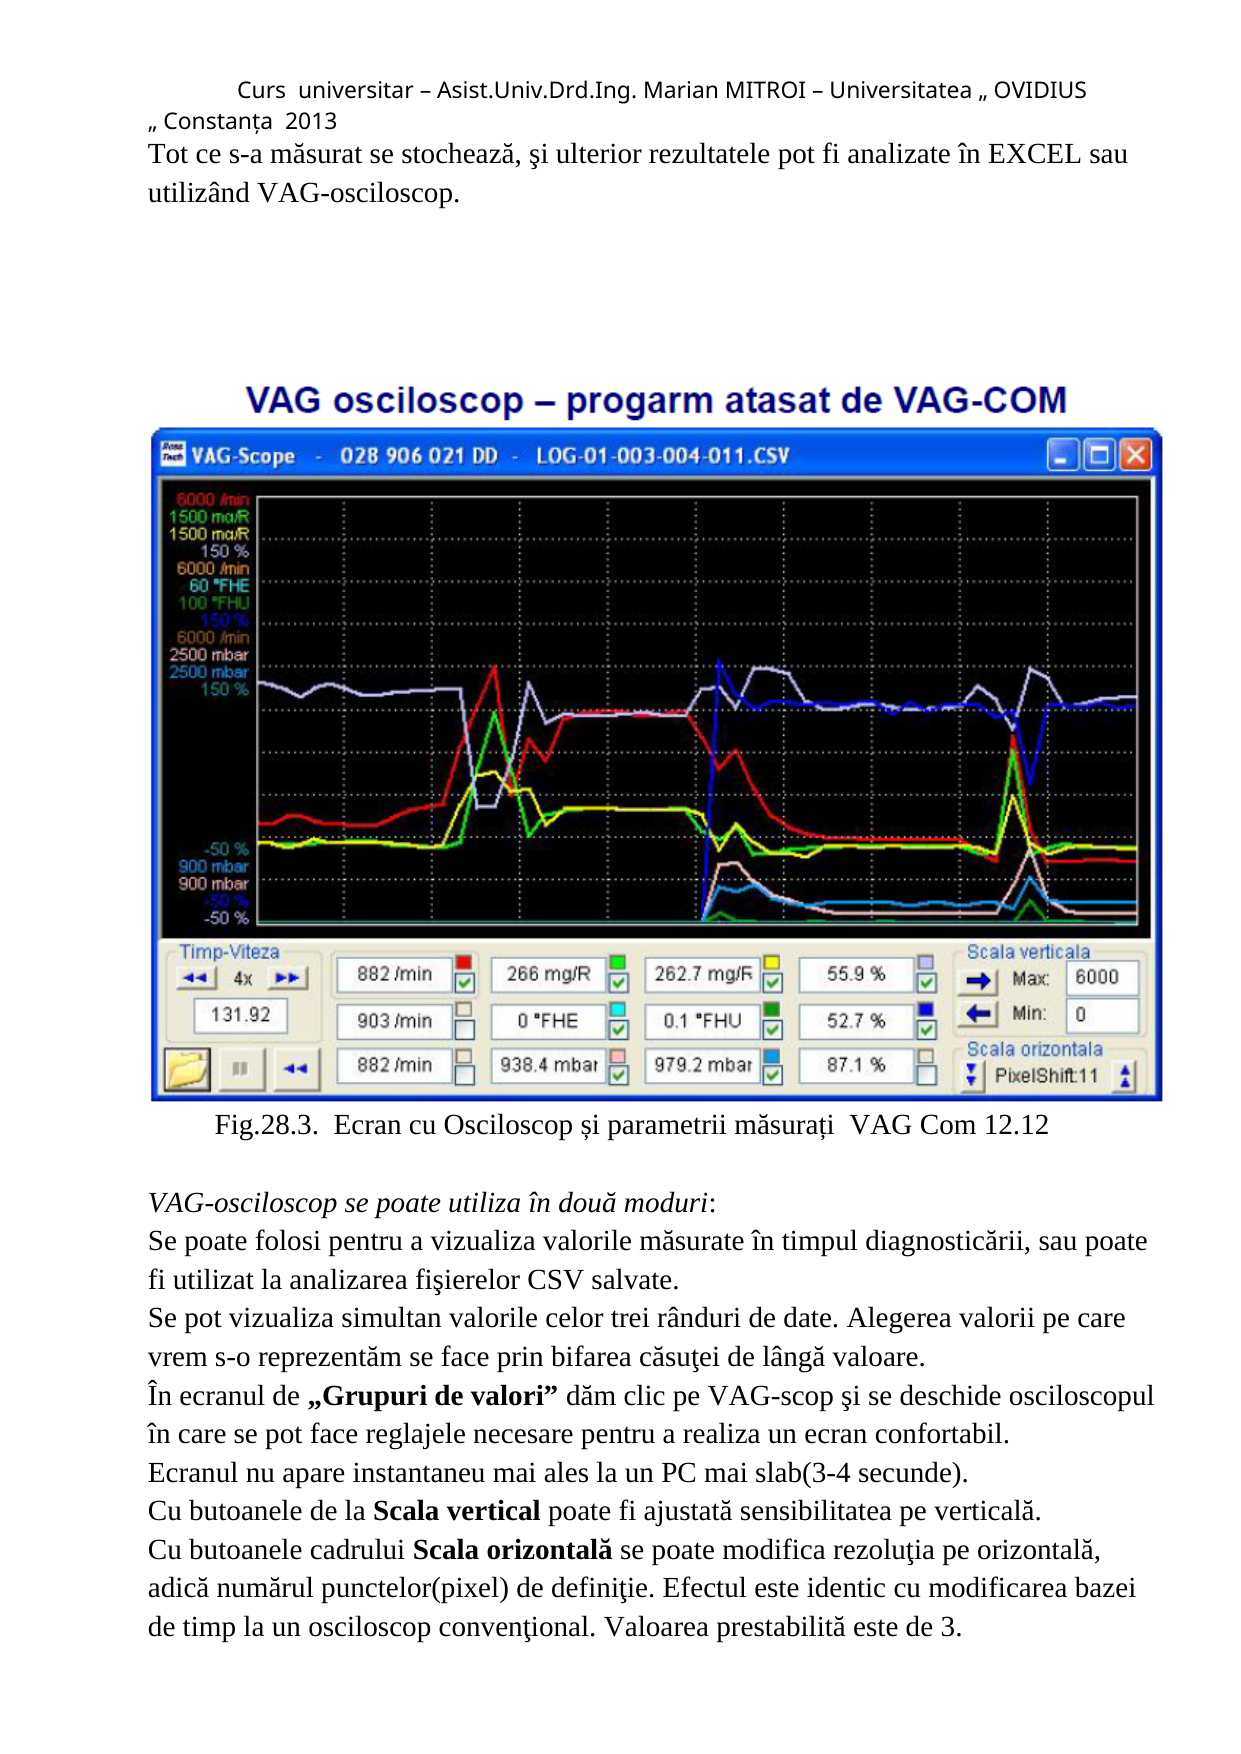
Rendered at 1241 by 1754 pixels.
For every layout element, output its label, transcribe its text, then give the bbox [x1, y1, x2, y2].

text Cu butoanele cadrului Scala orizontală se poate modifica rezoluţia pe orizontală, adică numărul punctelor(pixel) de definiţie. Efectul este identic cu modificarea bazei [148, 1532, 1165, 1604]
text Se pot vizualiza simultan valorile celor trei rânduri de date. Alegerea valorii pe care vrem s-o reprezentăm se face prin bifarea căsuţei de lângă valoare. [148, 1301, 1165, 1373]
text Ecranul nu apare instantaneu mai ales la un PC mai slab(3-4 secunde). [148, 1455, 1165, 1488]
text Cu butoanele de la Scala vertical poate fi ajustată sensibilitatea pe verticală. [148, 1493, 1165, 1527]
text Tot ce s-a măsurat se stochează, şi ulterior rezultatele pot fi analizate în EXCEL sau utilizând VAG-osciloscop. [148, 136, 1165, 208]
text În ecranul de „Grupuri de valori” dăm clic pe VAG-scop şi se deschide osciloscopul în care se pot face reglajele necesare pentru a realiza un ecran confortabil. [148, 1378, 1165, 1450]
text de timp la un osciloscop convenţional. Valoarea prestabilită este de 3. [148, 1609, 1165, 1642]
text Se poate folosi pentru a vizualiza valorile măsurate în timpul diagnosticării, sau poate fi utilizat la analizarea fişierelor CSV salvate. [148, 1223, 1165, 1296]
text VAG-osciloscop se poate utiliza în două moduri: [148, 1185, 1165, 1218]
picture [147, 384, 1164, 1103]
text Fig.28.3. Ecran cu Osciloscop și parametrii măsurați VAG Com 12.12 [148, 1107, 1165, 1141]
